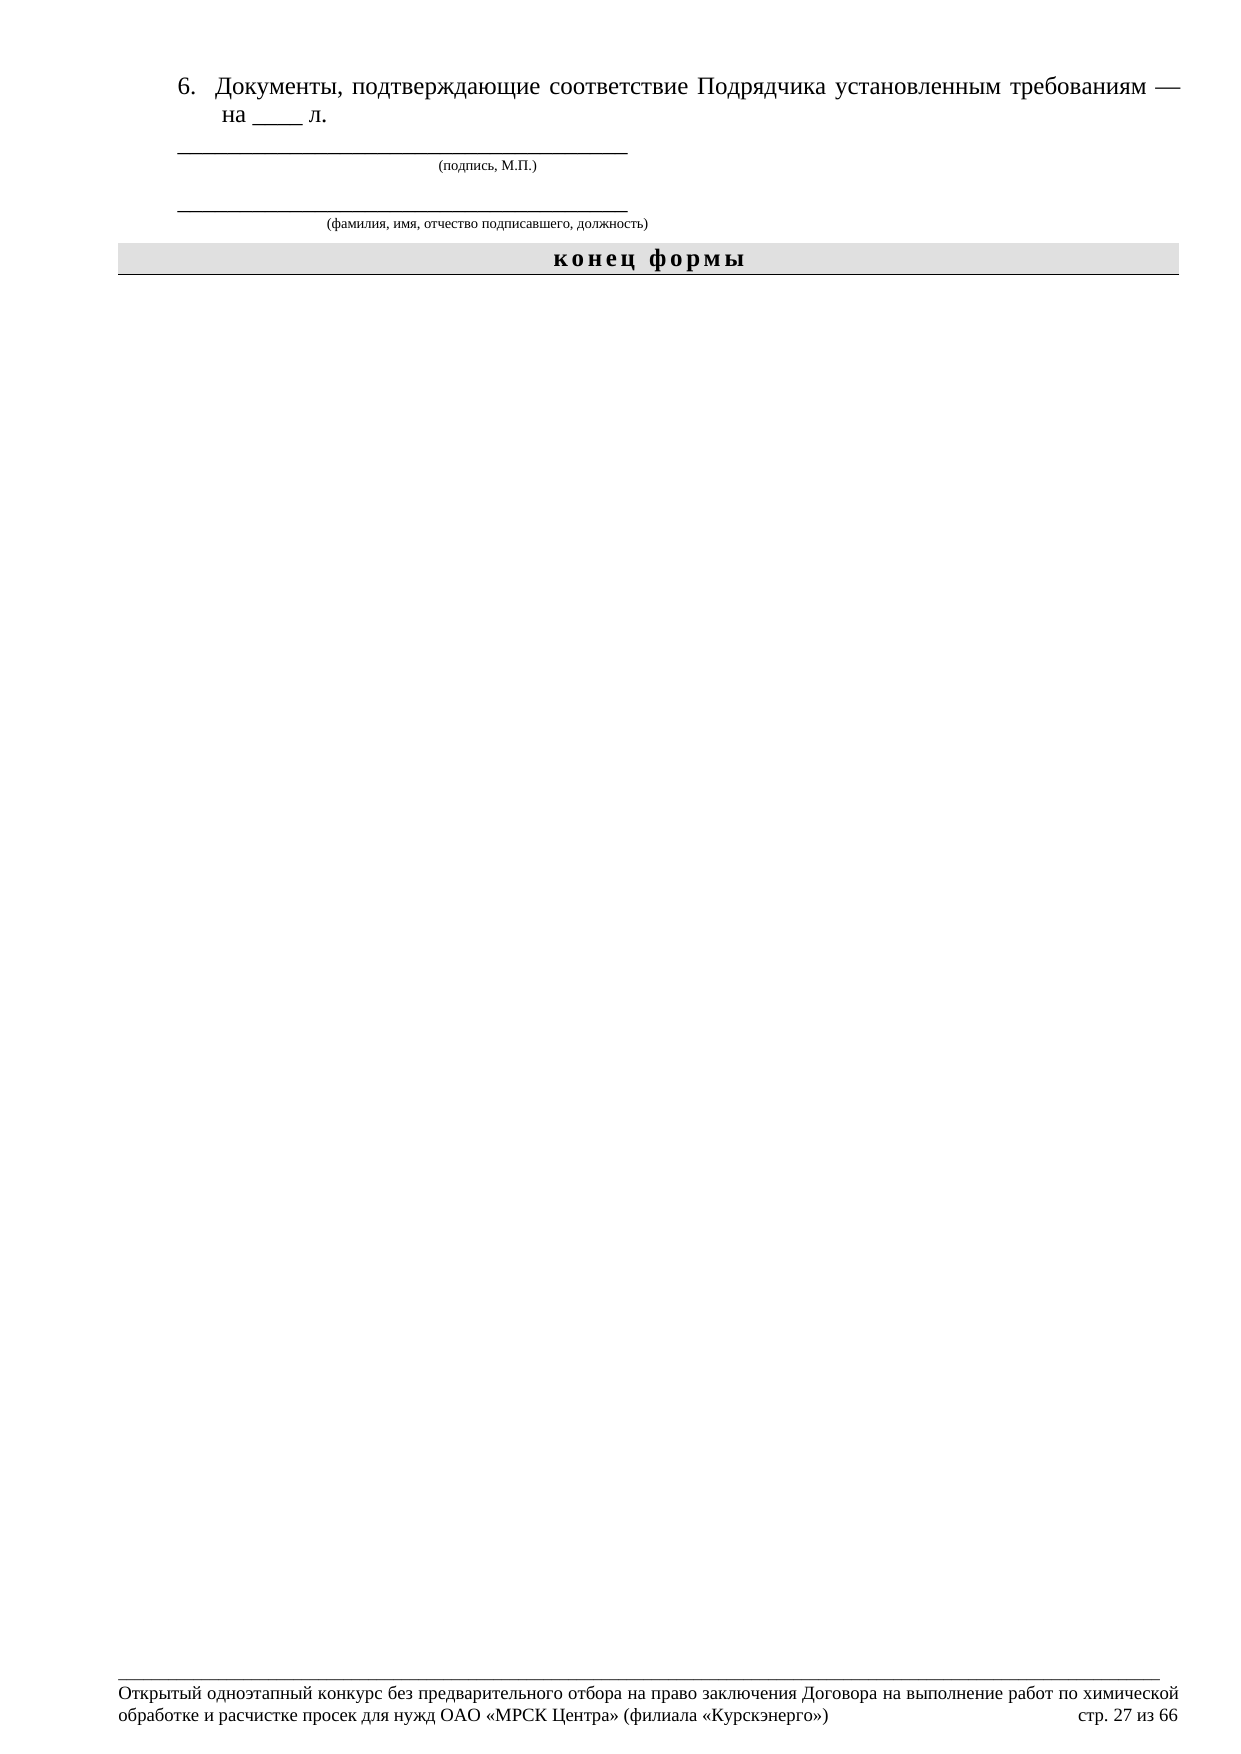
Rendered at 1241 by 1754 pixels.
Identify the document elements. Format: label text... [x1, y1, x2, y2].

text ____________________________________ [118, 128, 1181, 157]
text (подпись, М.П.) [118, 157, 797, 186]
list Документы, подтверждающие соответствие Подрядчика установленным требованиям — на ____ л. [177, 71, 1181, 128]
text конец формы [118, 243, 1179, 274]
text ____________________________________ [118, 186, 1181, 214]
text (фамилия, имя, отчество подписавшего, должность) [118, 214, 797, 243]
